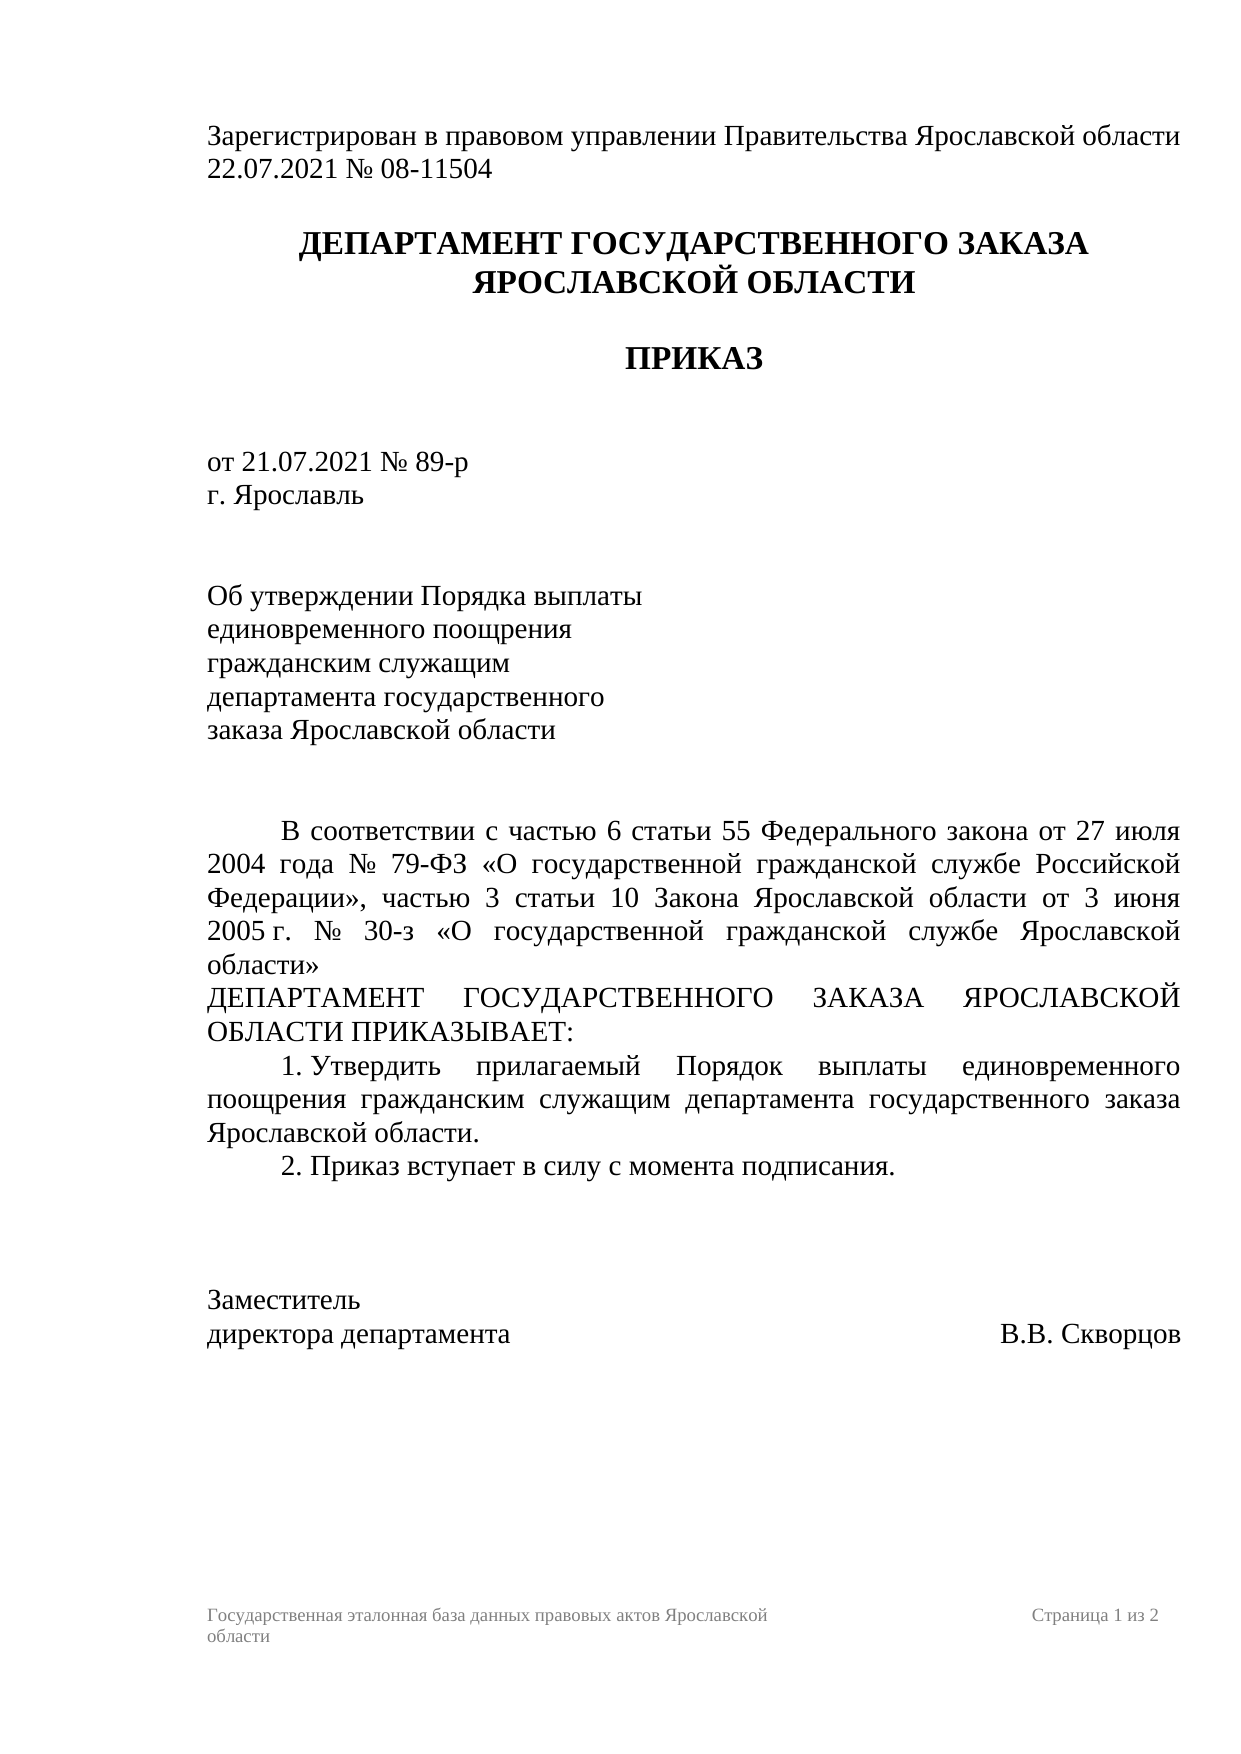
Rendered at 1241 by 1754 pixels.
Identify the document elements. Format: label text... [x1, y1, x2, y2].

text ДЕПАРТАМЕНТ ГОСУДАРСТВЕННОГО ЗАКАЗА [207, 223, 1181, 262]
text В соответствии с частью 6 статьи 55 Федерального закона от 27 июля 2004 года № 79-ФЗ «О государственной гражданской службе Российской Федерации», частью 3 статьи 10 Закона Ярославской области от 3 июня 2005 г. № 30-з «О государственной гражданской службе Ярославской области» [207, 813, 1181, 981]
text директора департамента В.В. Скворцов [207, 1316, 1181, 1349]
text ЯРОСЛАВСКОЙ ОБЛАСТИ [207, 262, 1181, 300]
text г. Ярославль [207, 477, 650, 511]
text ДЕПАРТАМЕНТ ГОСУДАРСТВЕННОГО ЗАКАЗА ЯРОСЛАВСКОЙ ОБЛАСТИ ПРИКАЗЫВАЕТ: [207, 981, 1181, 1048]
text Об утверждении Порядка выплаты единовременного поощрения гражданским служащим департамента государственного заказа Ярославской области [207, 578, 650, 746]
text ПРИКАЗ [207, 338, 1181, 377]
text от 21.07.2021 № 89-р [207, 444, 650, 477]
text Зарегистрирован в правовом управлении Правительства Ярославской области 22.07.2021 № 08-11504 [207, 118, 1181, 185]
text 1. Утвердить прилагаемый Порядок выплаты единовременного поощрения гражданским служащим департамента государственного заказа Ярославской области. [207, 1048, 1181, 1148]
text Заместитель [207, 1282, 1181, 1316]
text 2. Приказ вступает в силу с момента подписания. [207, 1148, 1181, 1182]
